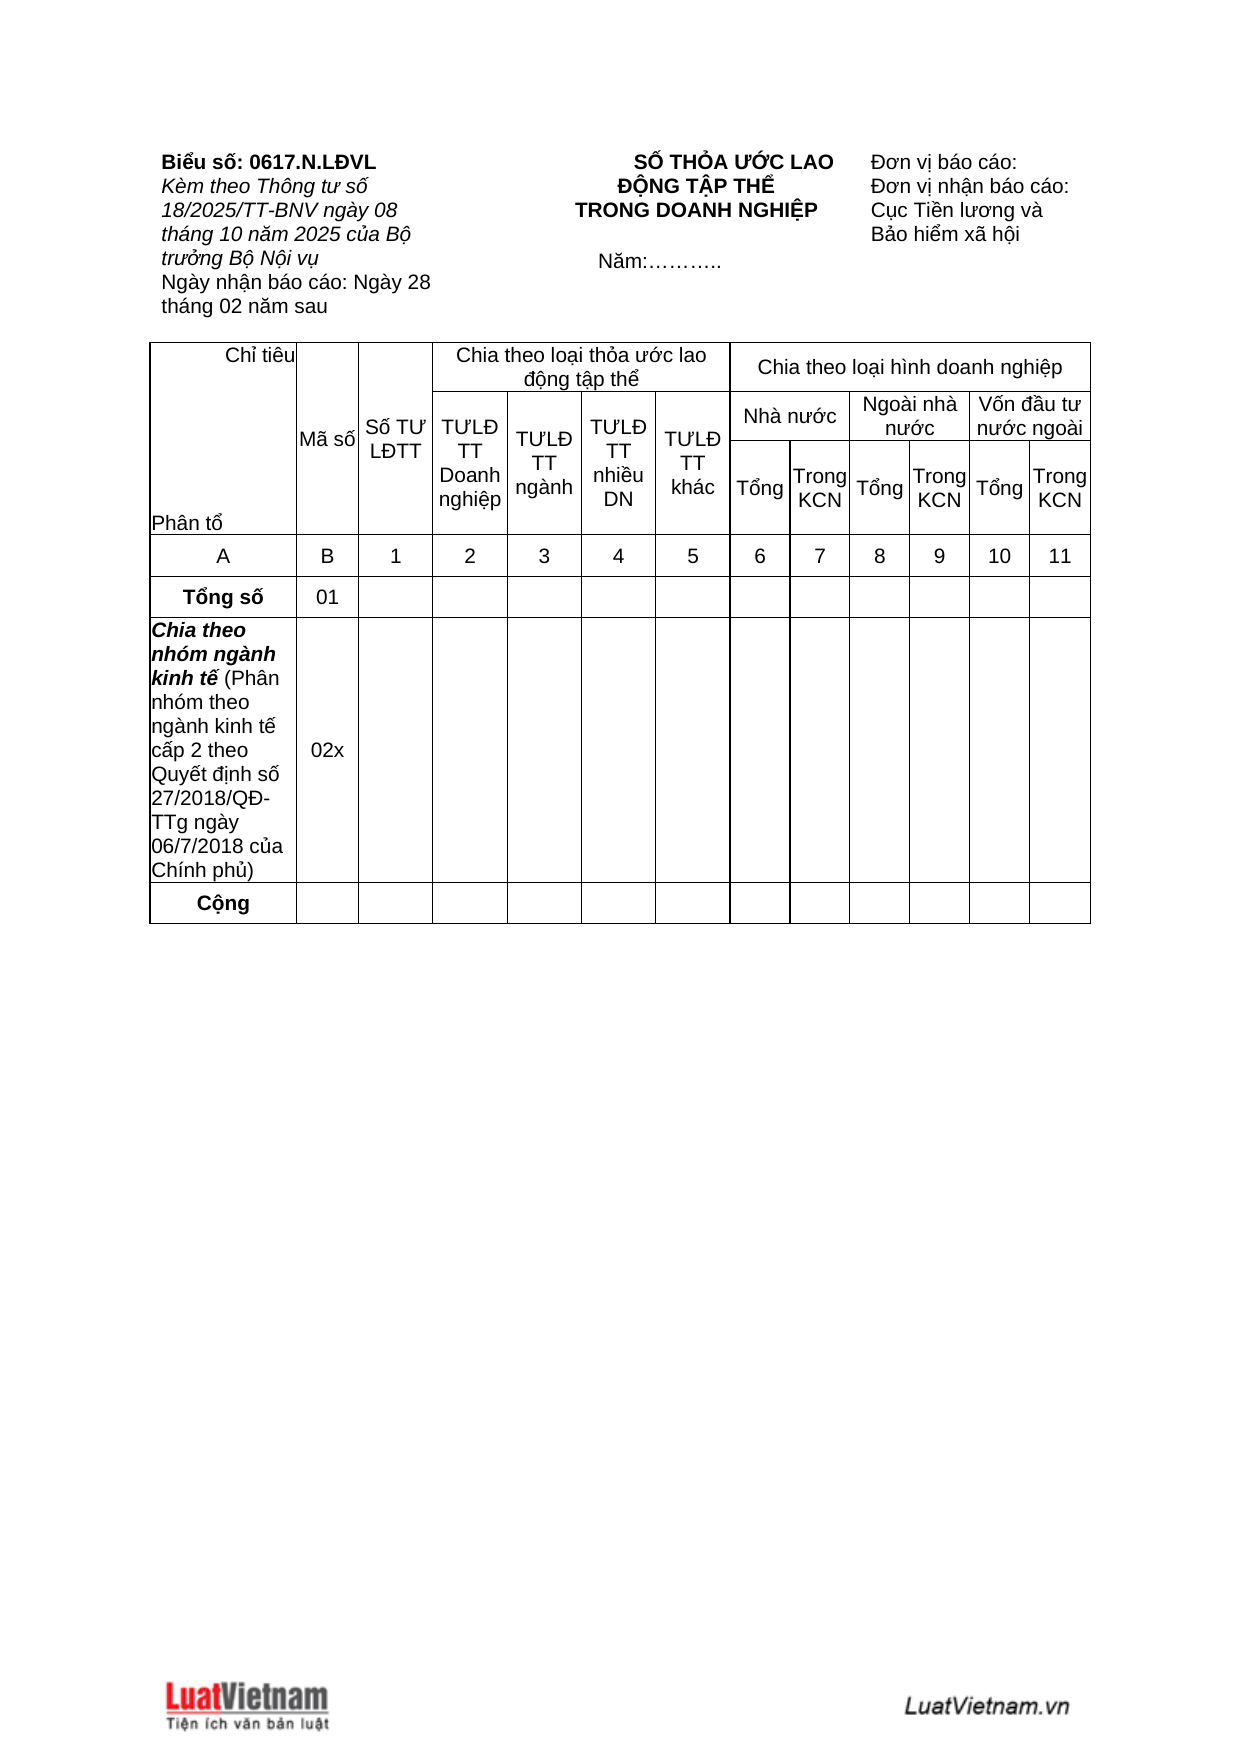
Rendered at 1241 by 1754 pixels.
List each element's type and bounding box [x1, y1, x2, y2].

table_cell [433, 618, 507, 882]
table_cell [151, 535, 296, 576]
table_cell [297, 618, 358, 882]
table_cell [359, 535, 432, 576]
picture [150, 1660, 1089, 1754]
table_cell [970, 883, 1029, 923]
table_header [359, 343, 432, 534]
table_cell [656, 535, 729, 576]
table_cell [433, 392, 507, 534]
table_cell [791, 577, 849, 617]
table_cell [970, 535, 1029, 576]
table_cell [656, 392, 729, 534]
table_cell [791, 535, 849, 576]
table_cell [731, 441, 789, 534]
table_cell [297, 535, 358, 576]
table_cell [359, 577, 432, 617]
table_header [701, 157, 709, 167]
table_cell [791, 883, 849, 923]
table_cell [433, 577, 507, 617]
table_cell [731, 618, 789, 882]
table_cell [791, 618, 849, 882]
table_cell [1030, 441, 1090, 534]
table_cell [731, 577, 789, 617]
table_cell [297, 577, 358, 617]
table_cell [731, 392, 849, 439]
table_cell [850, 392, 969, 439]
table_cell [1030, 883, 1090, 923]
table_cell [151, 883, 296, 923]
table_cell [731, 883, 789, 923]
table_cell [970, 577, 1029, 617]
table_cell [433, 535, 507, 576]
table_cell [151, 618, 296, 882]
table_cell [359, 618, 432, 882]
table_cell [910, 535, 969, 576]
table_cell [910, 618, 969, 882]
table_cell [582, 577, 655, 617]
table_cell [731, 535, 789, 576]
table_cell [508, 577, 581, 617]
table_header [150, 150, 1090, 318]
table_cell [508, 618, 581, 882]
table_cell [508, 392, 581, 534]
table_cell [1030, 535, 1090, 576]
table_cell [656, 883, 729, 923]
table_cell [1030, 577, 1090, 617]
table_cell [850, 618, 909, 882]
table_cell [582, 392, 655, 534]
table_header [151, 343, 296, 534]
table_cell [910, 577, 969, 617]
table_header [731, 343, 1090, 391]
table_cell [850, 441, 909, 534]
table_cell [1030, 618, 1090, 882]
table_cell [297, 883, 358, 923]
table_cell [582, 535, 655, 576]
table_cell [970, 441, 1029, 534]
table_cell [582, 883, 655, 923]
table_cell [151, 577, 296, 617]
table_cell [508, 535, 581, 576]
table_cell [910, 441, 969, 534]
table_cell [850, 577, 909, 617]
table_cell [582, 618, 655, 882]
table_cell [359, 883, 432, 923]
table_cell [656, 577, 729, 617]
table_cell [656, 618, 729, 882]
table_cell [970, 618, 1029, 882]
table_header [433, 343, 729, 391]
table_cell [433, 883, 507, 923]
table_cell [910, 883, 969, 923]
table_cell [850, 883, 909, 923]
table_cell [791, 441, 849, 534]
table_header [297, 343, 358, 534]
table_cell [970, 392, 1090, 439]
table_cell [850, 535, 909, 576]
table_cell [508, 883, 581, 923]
